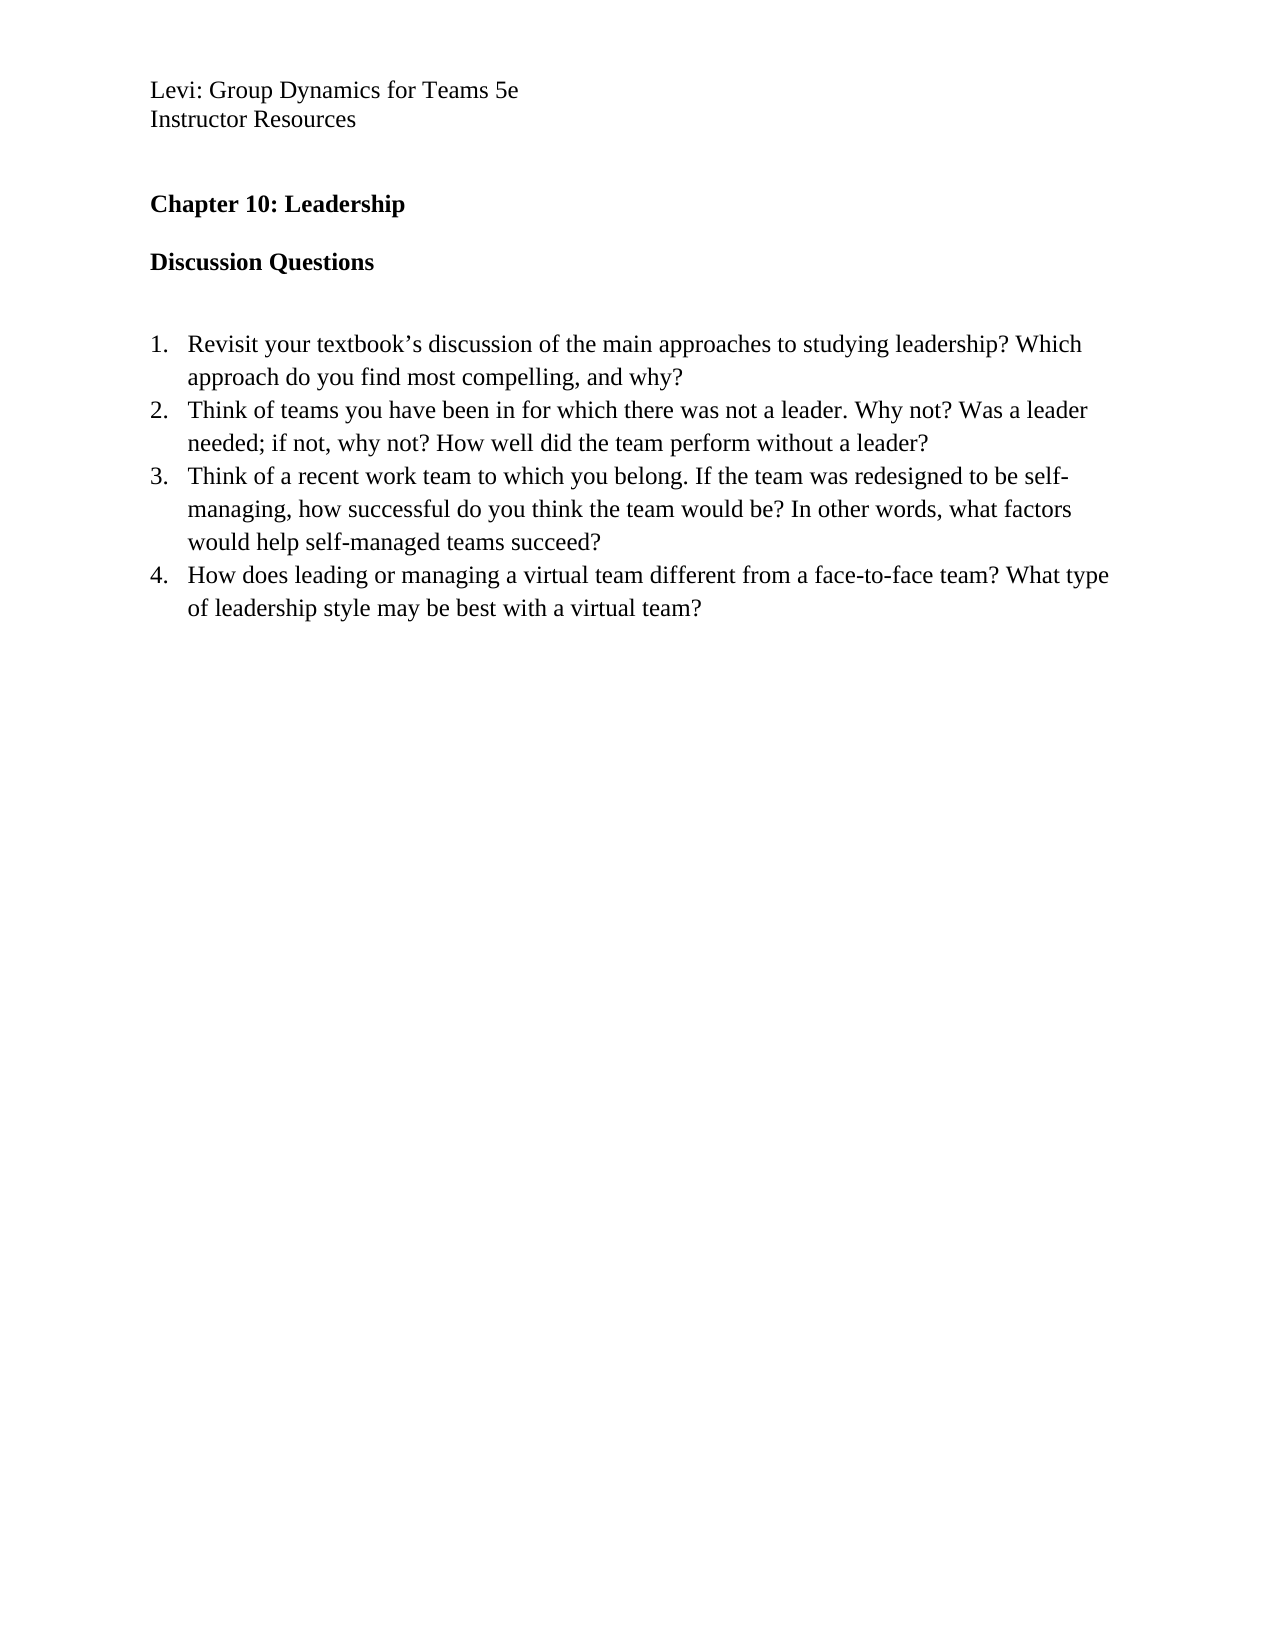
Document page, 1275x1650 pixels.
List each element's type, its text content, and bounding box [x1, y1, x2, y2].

text Chapter 10: Leadership [150, 189, 1125, 218]
list Think of a recent work team to which you belong. If the team was redesigned to be self-managing, how successful do you think the team would be? In other words, what factors would help self-managed teams succeed? [150, 461, 1125, 556]
list How does leading or managing a virtual team different from a face-to-face team? What type of leadership style may be best with a virtual team? [150, 561, 1125, 622]
text Discussion Questions [150, 247, 1125, 276]
list Revisit your textbook’s discussion of the main approaches to studying leadership? Which approach do you find most compelling, and why? [150, 329, 1125, 391]
list Think of teams you have been in for which there was not a leader. Why not? Was a leader needed; if not, why not? How well did the team perform without a leader? [150, 395, 1125, 457]
